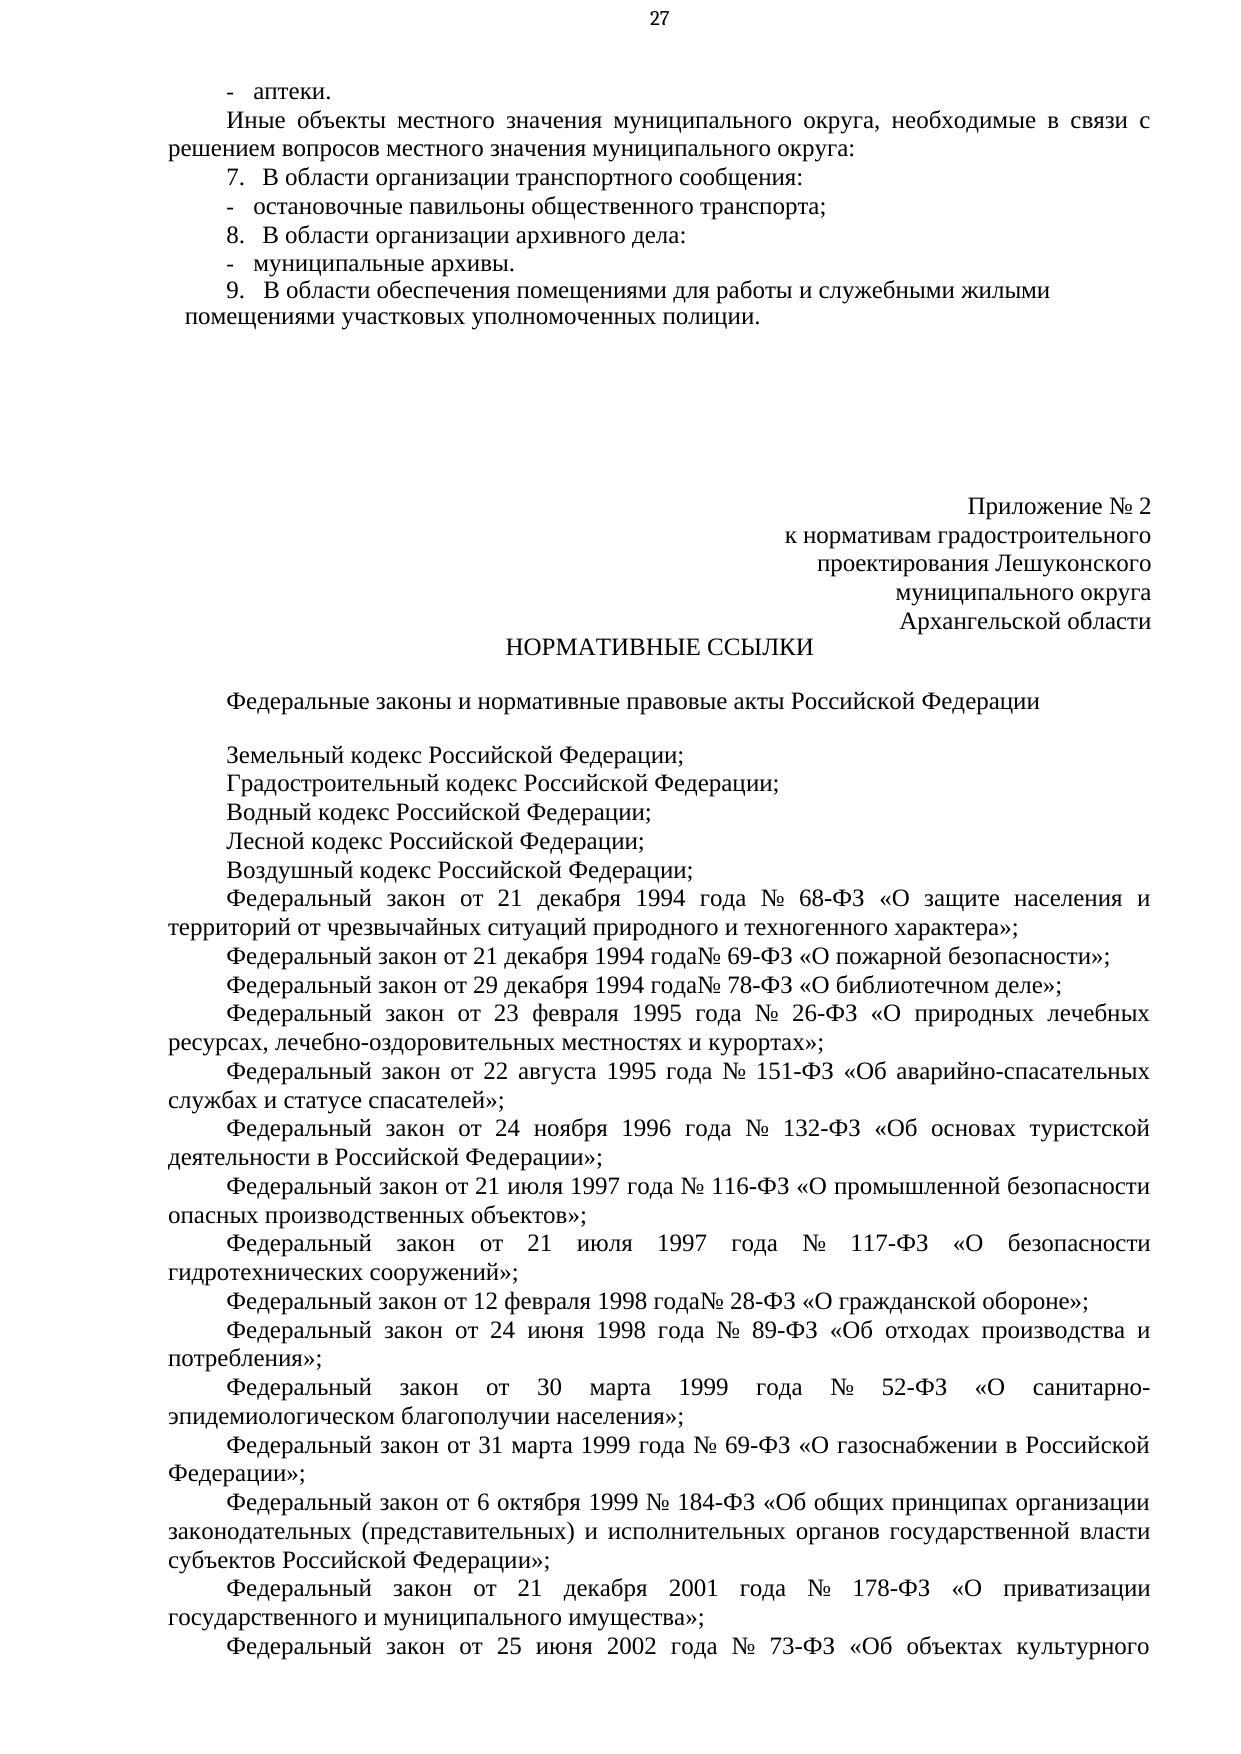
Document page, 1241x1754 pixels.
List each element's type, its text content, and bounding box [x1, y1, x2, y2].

list муниципальные архивы. [168, 248, 1151, 277]
text Федеральный закон от 24 ноября 1996 года № 132-ФЗ «Об основах туристской деятельности в Российской Федерации»; [168, 1113, 1151, 1171]
text Федеральный закон от 21 июля 1997 года № 117-ФЗ «О безопасности гидротехнических сооружений»; [168, 1228, 1151, 1286]
text Федеральный закон от 21 декабря 1994 года№ 69-ФЗ «О пожарной безопасности»; [168, 941, 1151, 970]
text Федеральный закон от 22 августа 1995 года № 151-ФЗ «Об аварийно-спасательных службах и статусе спасателей»; [168, 1056, 1151, 1113]
list остановочные павильоны общественного транспорта; [168, 191, 1151, 220]
text Федеральный закон от 21 декабря 2001 года № 178-ФЗ «О приватизации государственного и муниципального имущества»; [168, 1573, 1151, 1631]
text Федеральный закон от 12 февраля 1998 года№ 28-ФЗ «О гражданской обороне»; [168, 1286, 1151, 1315]
text Земельный кодекс Российской Федерации; [168, 740, 1151, 768]
text Федеральный закон от 24 июня 1998 года № 89-ФЗ «Об отходах производства и потребления»; [168, 1315, 1151, 1372]
text Иные объекты местного значения муниципального округа, необходимые в связи с решением вопросов местного значения муниципального округа: [168, 105, 1151, 162]
text Градостроительный кодекс Российской Федерации; [168, 768, 1151, 797]
text Лесной кодекс Российской Федерации; [168, 826, 1151, 855]
list аптеки. [168, 76, 1151, 105]
text Федеральный закон от 23 февраля 1995 года № 26-ФЗ «О природных лечебных ресурсах, лечебно-оздоровительных местностях и курортах»; [168, 998, 1151, 1056]
text Воздушный кодекс Российской Федерации; [168, 855, 1151, 883]
list В области организации транспортного сообщения: [168, 162, 1151, 191]
text к нормативам градостроительного проектирования Лешуконского муниципального округа Архангельской области [774, 520, 1151, 635]
text Федеральный закон от 21 июля 1997 года № 116-ФЗ «О промышленной безопасности опасных производственных объектов»; [168, 1171, 1151, 1228]
text Федеральный закон от 6 октября 1999 № 184-ФЗ «Об общих принципах организации законодательных (представительных) и исполнительных органов государственной власти субъектов Российской Федерации»; [168, 1487, 1151, 1573]
text Федеральный закон от 21 декабря 1994 года № 68-ФЗ «О защите населения и территорий от чрезвычайных ситуаций природного и техногенного характера»; [168, 883, 1151, 941]
text НОРМАТИВНЫЕ ССЫЛКИ [168, 635, 1151, 661]
text Водный кодекс Российской Федерации; [168, 797, 1151, 826]
text Федеральный закон от 29 декабря 1994 года№ 78-ФЗ «О библиотечном деле»; [168, 970, 1151, 998]
text Федеральный закон от 30 марта 1999 года № 52-ФЗ «О санитарно-эпидемиологическом благополучии населения»; [168, 1372, 1151, 1430]
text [168, 1631, 1151, 1660]
text Федеральные законы и нормативные правовые акты Российской Федерации [168, 686, 1151, 715]
text Приложение № 2 [774, 491, 1151, 520]
text Федеральный закон от 31 марта 1999 года № 69-ФЗ «О газоснабжении в Российской Федерации»; [168, 1430, 1151, 1487]
text помещениями участковых уполномоченных полиции. [168, 304, 1151, 330]
list В области обеспечения помещениями для работы и служебными жилыми [168, 277, 1151, 304]
list В области организации архивного дела: [168, 220, 1151, 248]
